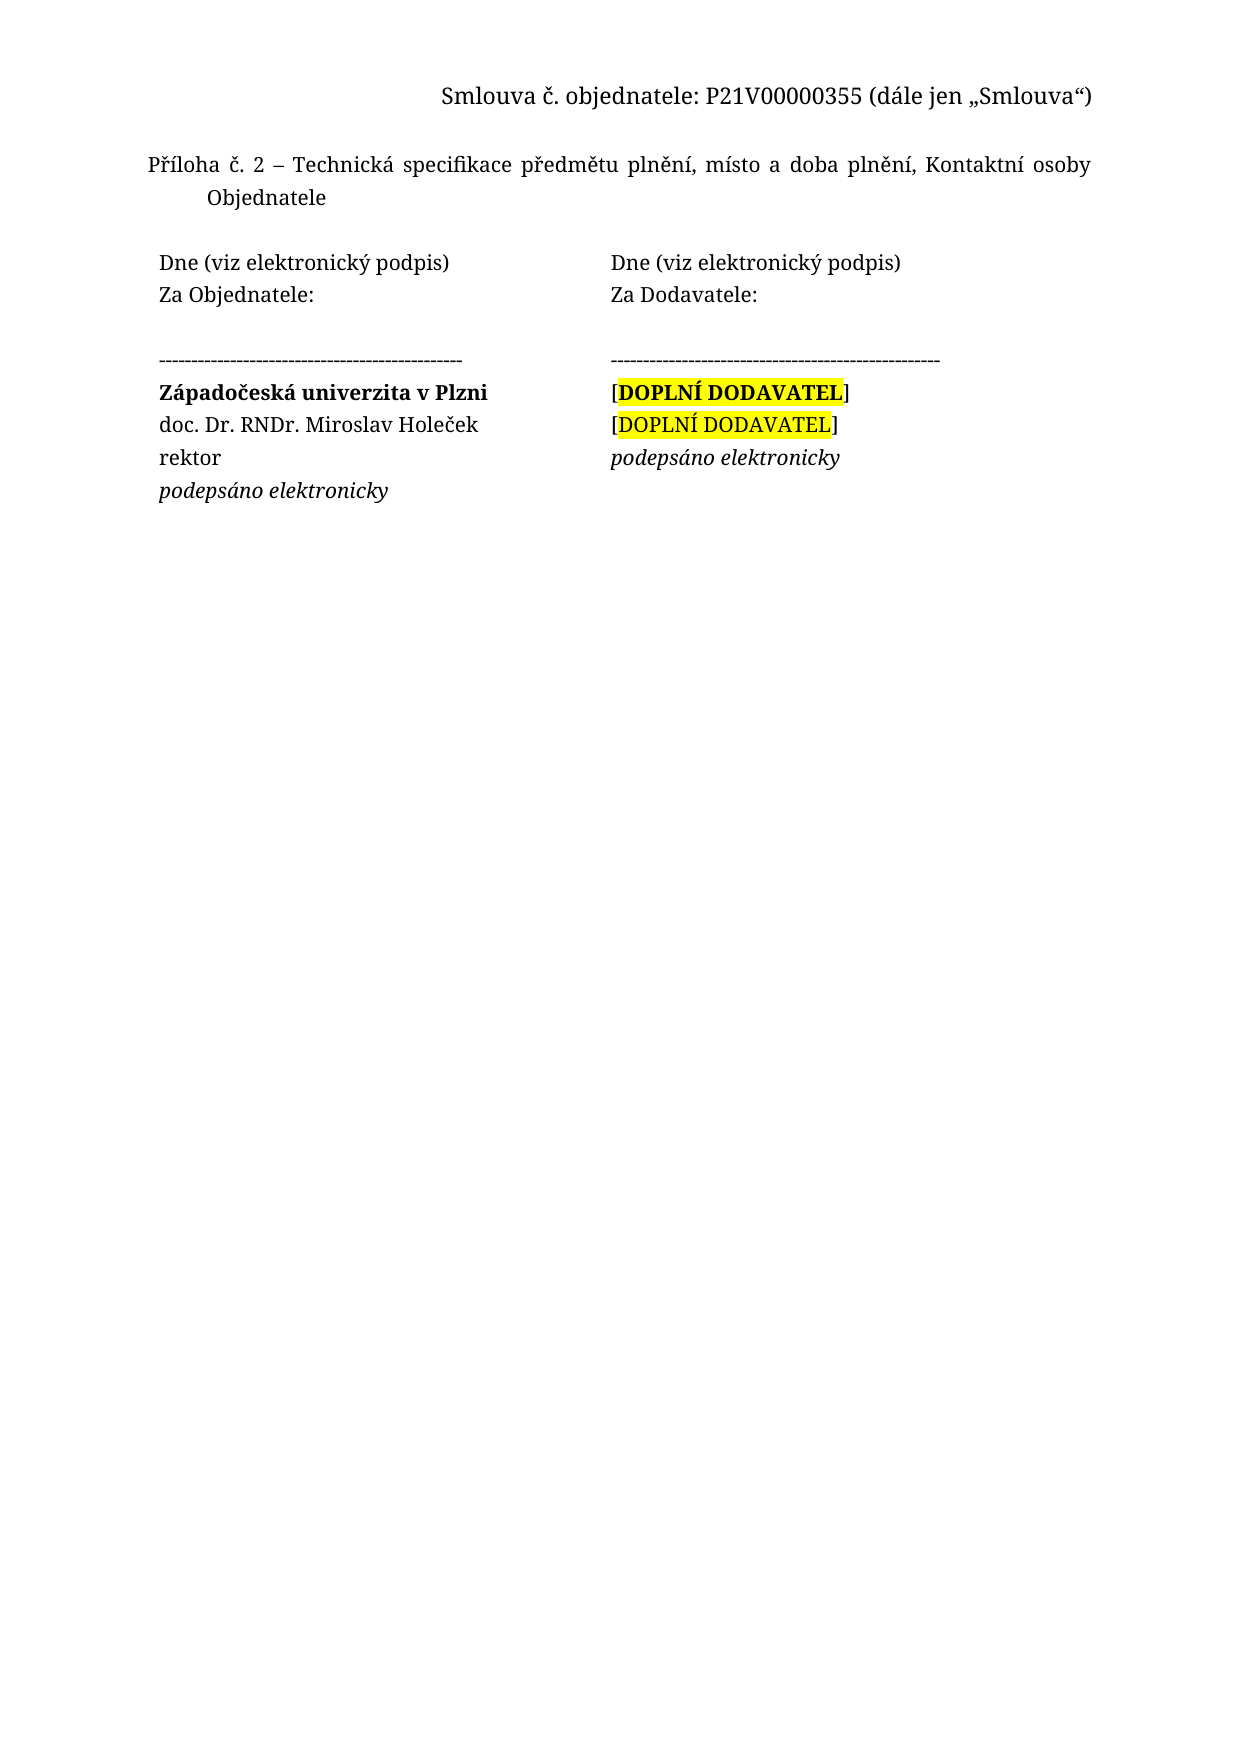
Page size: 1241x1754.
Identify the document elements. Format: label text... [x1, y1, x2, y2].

table_header Dne (viz elektronický podpis) Za Objednatele: ----------------------------------------------- Západočeská univerzita v Plzni doc. Dr. RNDr. Miroslav Holeček rektor podepsáno elektronicky [148, 248, 599, 508]
text Příloha č. 2 – Technická specifikace předmětu plnění, místo a doba plnění, Kontaktní osoby Objednatele [148, 150, 1093, 211]
table_header Dne (viz elektronický podpis) Za Dodavatele: --------------------------------------------------- [DOPLNÍ DODAVATEL] [DOPLNÍ DODAVATEL] podepsáno elektronicky [599, 248, 1051, 508]
